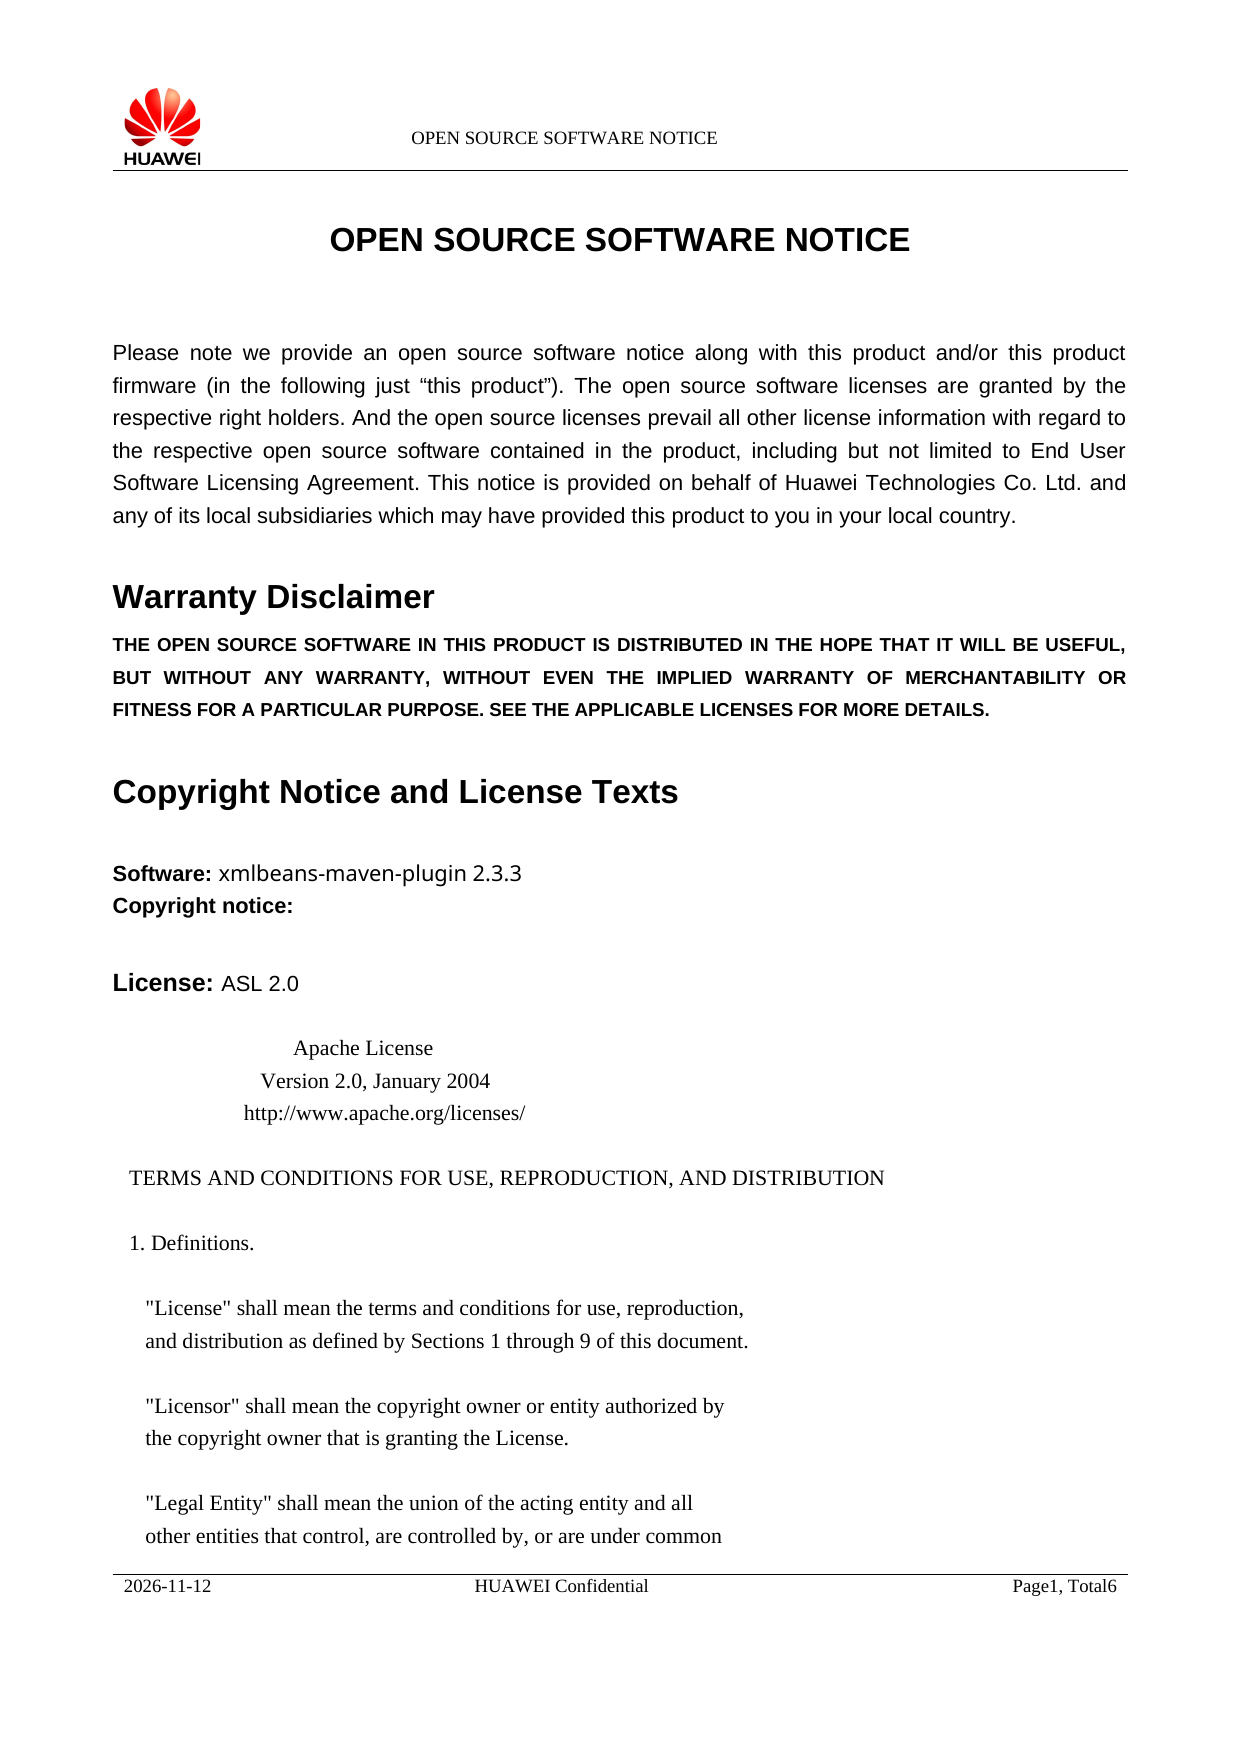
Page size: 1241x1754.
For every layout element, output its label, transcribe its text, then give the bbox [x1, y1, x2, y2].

text Copyright notice: [112, 889, 1128, 921]
text Please note we provide an open source software notice along with this product and/or this product firmware (in the following just “this product”). The open source software licenses are granted by the respective right holders. And the open source licenses prevail all other license information with regard to the respective open source software contained in the product, including but not limited to End User Software Licensing Agreement. This notice is provided on behalf of Huawei Technologies Co. Ltd. and any of its local subsidiaries which may have provided this product to you in your local country. [112, 336, 1128, 531]
text License: ASL 2.0 [112, 966, 1128, 999]
text The open source software in this product is distributed in the hope that it will be useful, but WITHOUT ANY WARRANTY, without even the implied warranty of MERCHANTABILITY or FITNESS FOR A PARTICULAR PURPOSE. See the applicable licenses for more details. [112, 629, 1128, 726]
picture [124, 88, 201, 165]
text Warranty Disclaimer [112, 564, 1128, 629]
title Software: xmlbeans-maven-plugin 2.3.3 [112, 856, 1128, 889]
text OPEN SOURCE SOFTWARE NOTICE [112, 206, 1128, 271]
text Copyright Notice and License Texts [112, 759, 1128, 824]
